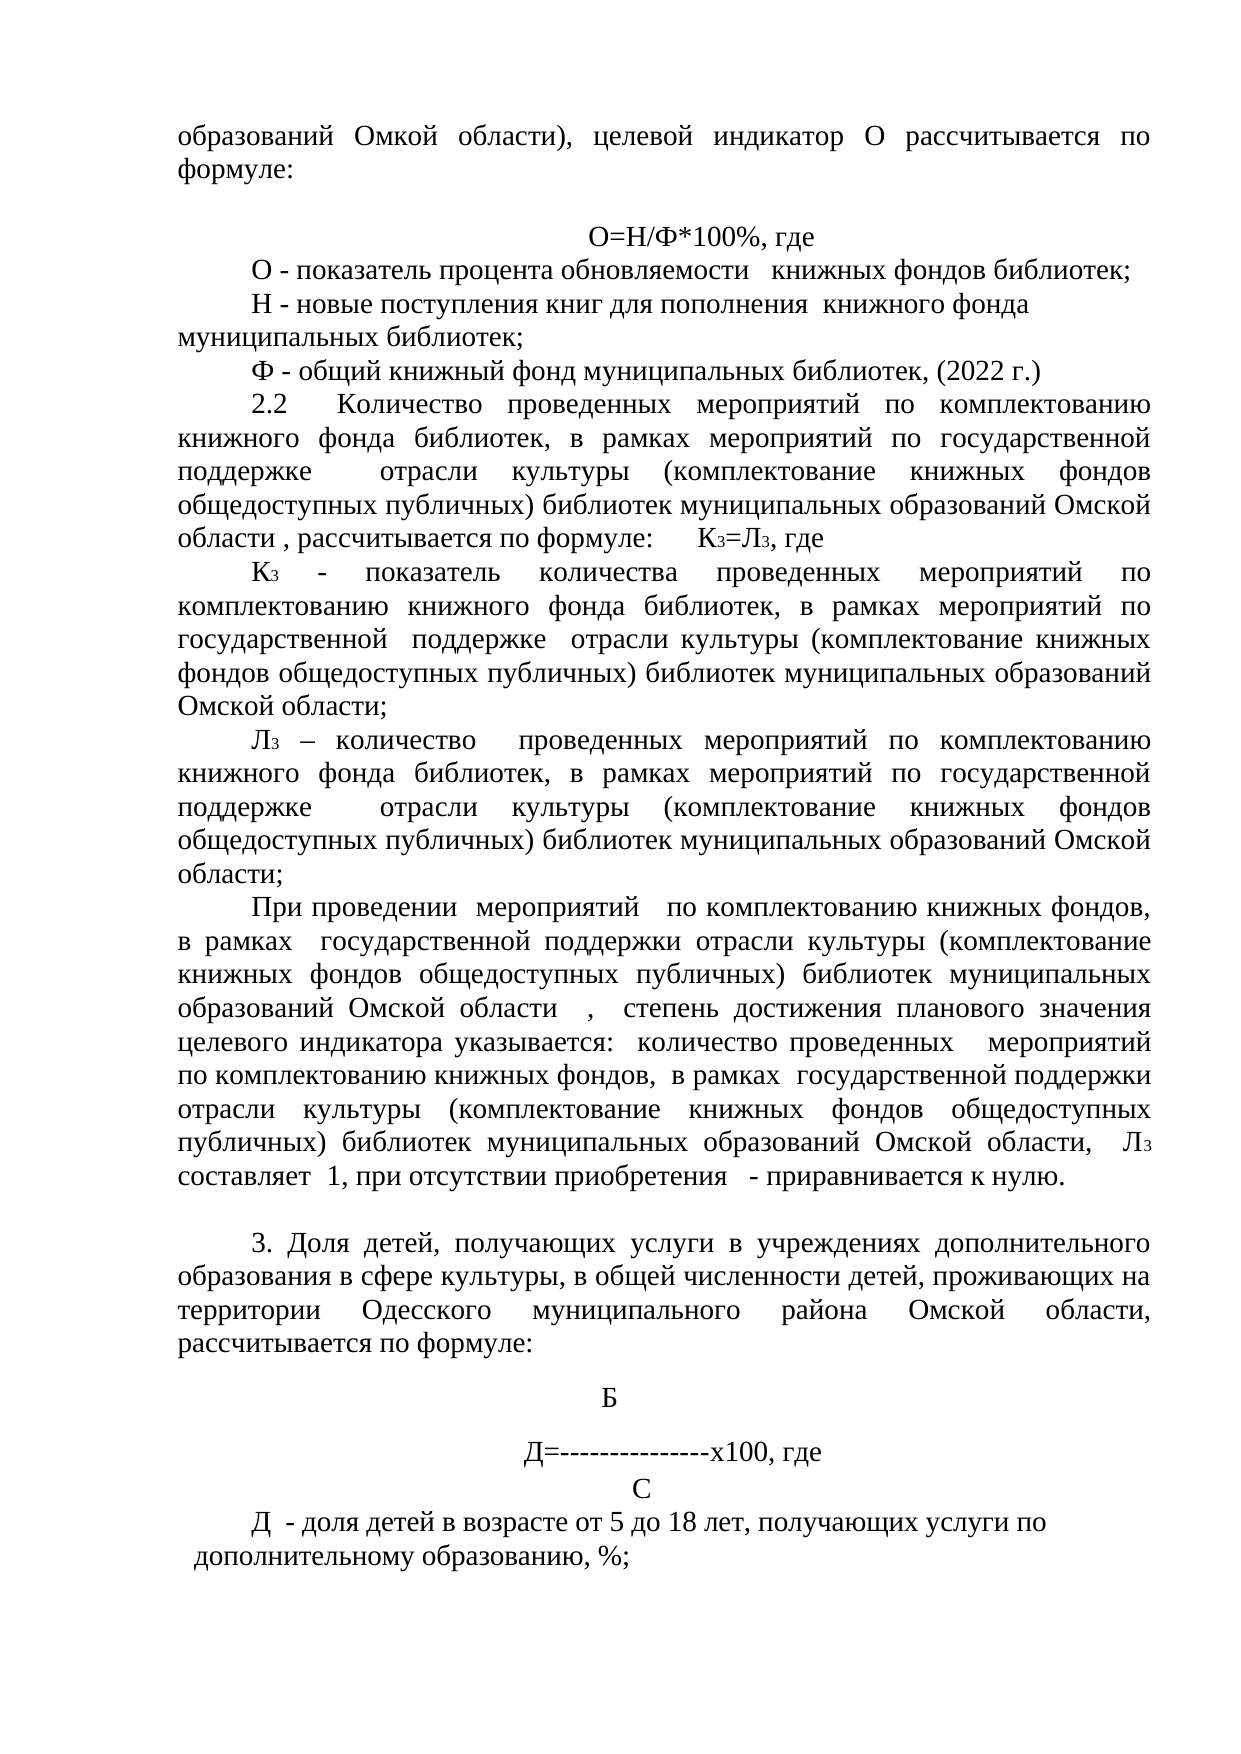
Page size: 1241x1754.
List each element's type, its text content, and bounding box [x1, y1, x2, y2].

text Б [177, 1380, 1152, 1413]
text 2.2 Количество проведенных мероприятий по комплектованию книжного фонда библиотек, в рамках мероприятий по государственной поддержке отрасли культуры (комплектование книжных фондов общедоступных публичных) библиотек муниципальных образований Омской области , рассчитывается по формуле: К3=Л3, где [177, 386, 1152, 554]
text О - показатель процента обновляемости книжных фондов библиотек; [177, 252, 1152, 286]
text О=Н/Ф*100%, где [177, 219, 1152, 252]
text Д - доля детей в возрасте от 5 до 18 лет, получающих услуги по дополнительному образованию, %; [194, 1504, 1147, 1571]
text Ф - общий книжный фонд муниципальных библиотек, (2022 г.) [177, 353, 1152, 386]
text 3. Доля детей, получающих услуги в учреждениях дополнительного образования в сфере культуры, в общей численности детей, проживающих на территории Одесского муниципального района Омской области, рассчитывается по формуле: [177, 1225, 1152, 1359]
text Л3 – количество проведенных мероприятий по комплектованию книжного фонда библиотек, в рамках мероприятий по государственной поддержке отрасли культуры (комплектование книжных фондов общедоступных публичных) библиотек муниципальных образований Омской области; [177, 722, 1152, 889]
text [177, 118, 1152, 185]
text С [308, 1471, 1152, 1504]
text К3 - показатель количества проведенных мероприятий по комплектованию книжного фонда библиотек, в рамках мероприятий по государственной поддержке отрасли культуры (комплектование книжных фондов общедоступных публичных) библиотек муниципальных образований Омской области; [177, 554, 1152, 722]
text Д= х100, где [194, 1434, 1152, 1468]
text При проведении мероприятий по комплектованию книжных фондов, в рамках государственной поддержки отрасли культуры (комплектование книжных фондов общедоступных публичных) библиотек муниципальных образований Омской области , степень достижения планового значения целевого индикатора указывается: количество проведенных мероприятий по комплектованию книжных фондов, в рамках государственной поддержки отрасли культуры (комплектование книжных фондов общедоступных публичных) библиотек муниципальных образований Омской области, Л3 составляет 1, при отсутствии приобретения - приравнивается к нулю. [177, 889, 1152, 1191]
text Н - новые поступления книг для пополнения книжного фонда муниципальных библиотек; [177, 286, 1152, 353]
